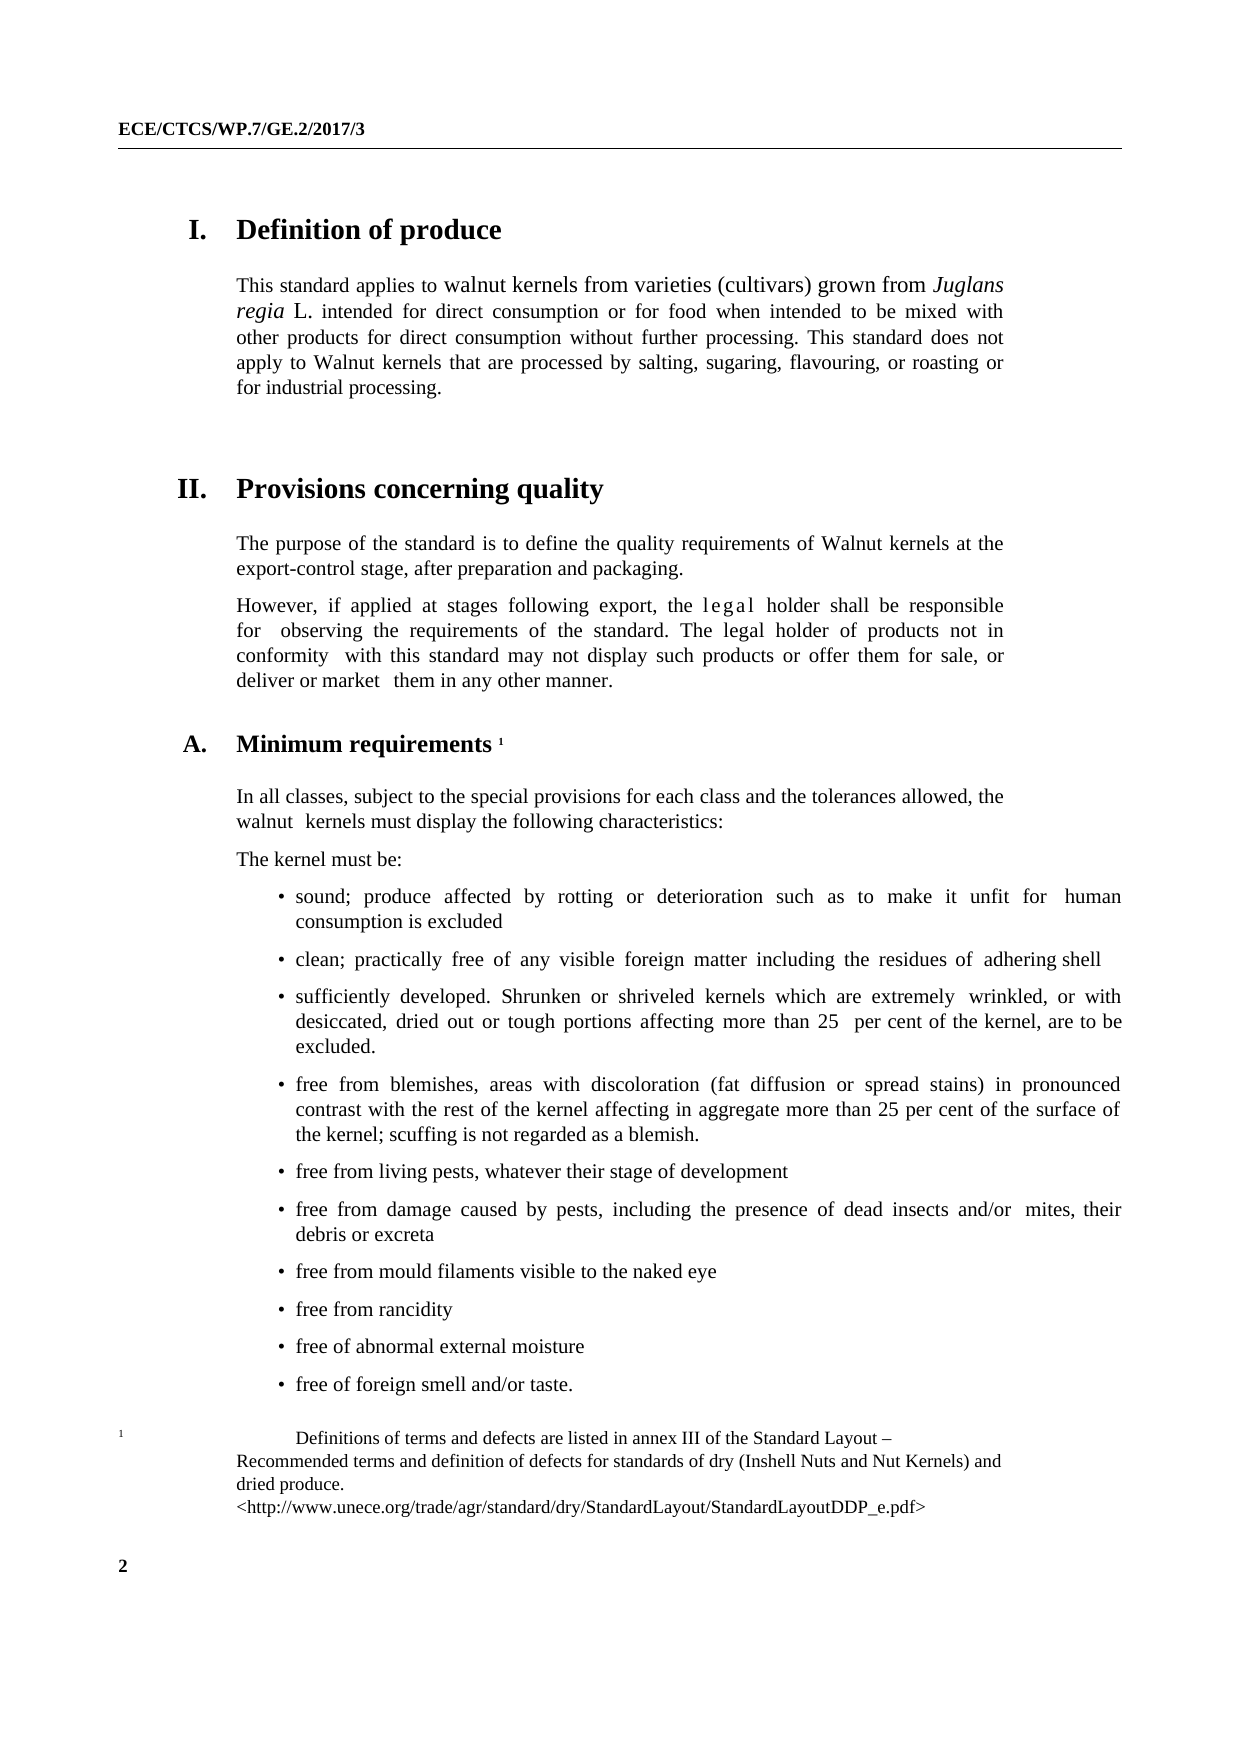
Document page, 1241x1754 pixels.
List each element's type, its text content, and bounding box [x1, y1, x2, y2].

text II. Provisions concerning quality [118, 474, 1004, 505]
text The purpose of the standard is to define the quality requirements of Walnut kernels at the export-control stage, after preparation and packaging. [236, 530, 1004, 580]
text free of foreign smell and/or taste. [278, 1371, 1122, 1396]
text free from rancidity [278, 1296, 1122, 1321]
text In all classes, subject to the special provisions for each class and the tolerances allowed, the walnut kernels must display the following characteristics: [236, 783, 1004, 833]
text However, if applied at stages following export, the legal holder shall be responsible for observing the requirements of the standard. The legal holder of products not in conformity with this standard may not display such products or offer them for sale, or deliver or market them in any other manner. [236, 592, 1004, 692]
text This standard applies to walnut kernels from varieties (cultivars) grown from Juglans regia L. intended for direct consumption or for food when intended to be mixed with other products for direct consumption without further processing. This standard does not apply to Walnut kernels that are processed by salting, sugaring, flavouring, or roasting or for industrial processing. [236, 271, 1004, 399]
text free of abnormal external moisture [278, 1333, 1122, 1358]
text I. Definition of produce [118, 215, 1004, 246]
text free from blemishes, areas with discoloration (fat diffusion or spread stains) in pronounced contrast with the rest of the kernel affecting in aggregate more than 25 per cent of the surface of the kernel; scuffing is not regarded as a blemish. [278, 1071, 1122, 1146]
text sound; produce affected by rotting or deterioration such as to make it unfit for human consumption is excluded [278, 883, 1122, 933]
text sufficiently developed. Shrunken or shriveled kernels which are extremely wrinkled, or with desiccated, dried out or tough portions affecting more than 25 per cent of the kernel, are to be excluded. [278, 983, 1122, 1058]
text clean; practically free of any visible foreign matter including the residues of adhering shell [278, 946, 1122, 971]
text free from damage caused by pests, including the presence of dead insects and/or mites, their debris or excreta [278, 1196, 1122, 1246]
text The kernel must be: [236, 846, 1004, 871]
text free from living pests, whatever their stage of development [278, 1158, 1122, 1183]
text A. Minimum requirements [118, 730, 1004, 758]
text free from mould filaments visible to the naked eye [278, 1258, 1122, 1283]
